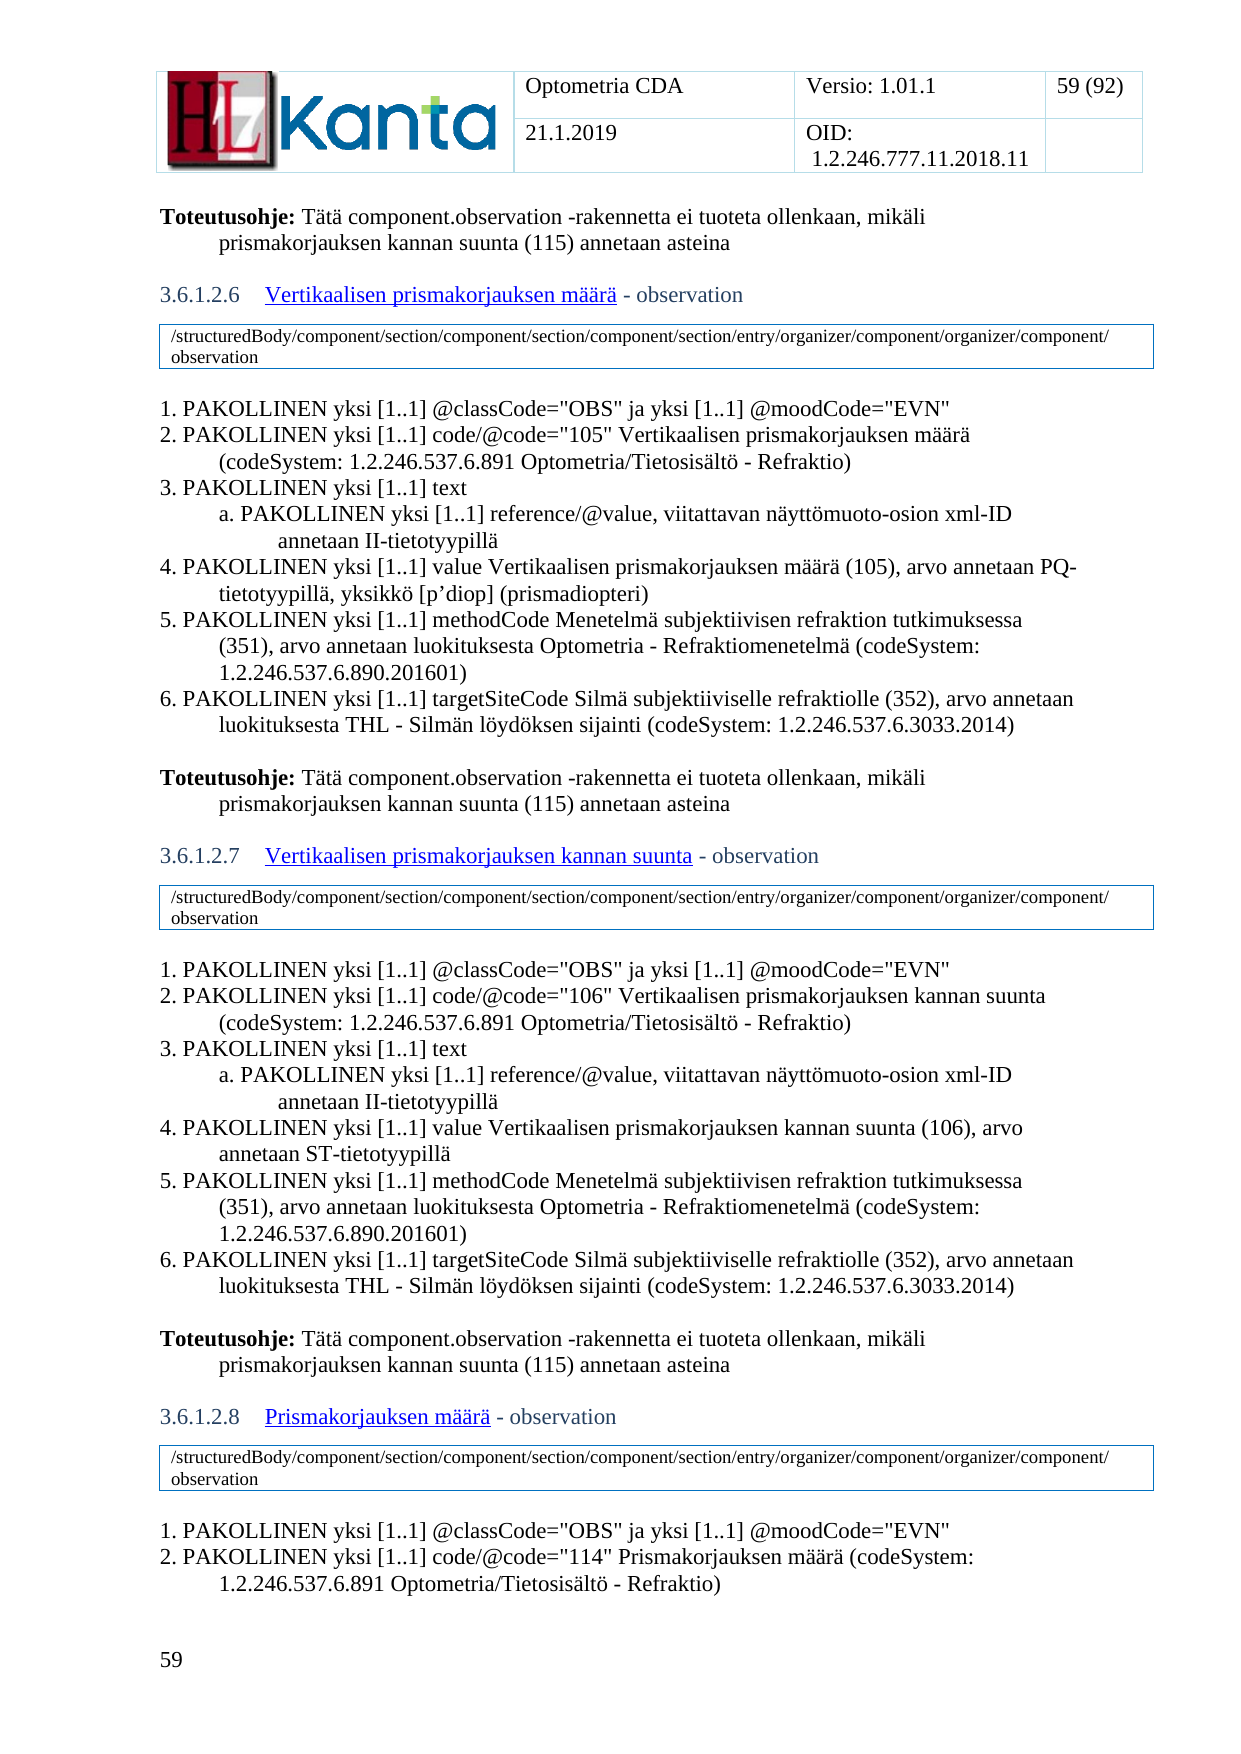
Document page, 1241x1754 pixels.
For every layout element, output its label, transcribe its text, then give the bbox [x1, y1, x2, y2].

text 2. PAKOLLINEN yksi [1..1] code/@code="106" Vertikaalisen prismakorjauksen kannan suunta (codeSystem: 1.2.246.537.6.891 Optometria/Tietosisältö - Refraktio) [159, 982, 1081, 1035]
text a. PAKOLLINEN yksi [1..1] reference/@value, viitattavan näyttömuoto-osion xml-ID annetaan II-tietotyypillä [218, 501, 1081, 553]
text Toteutusohje: Tätä component.observation -rakennetta ei tuoteta ollenkaan, mikäli prismakorjauksen kannan suunta (115) annetaan asteina [159, 1325, 1081, 1378]
text 1. PAKOLLINEN yksi [1..1] @classCode="OBS" ja yksi [1..1] @moodCode="EVN" [159, 956, 1081, 982]
picture [281, 96, 496, 150]
text 1. PAKOLLINEN yksi [1..1] @classCode="OBS" ja yksi [1..1] @moodCode="EVN" [159, 395, 1081, 421]
text a. PAKOLLINEN yksi [1..1] reference/@value, viitattavan näyttömuoto-osion xml-ID annetaan II-tietotyypillä [218, 1061, 1081, 1114]
text 4. PAKOLLINEN yksi [1..1] value Vertikaalisen prismakorjauksen kannan suunta (106), arvo annetaan ST-tietotyypillä [159, 1114, 1081, 1167]
table_header /structuredBody/component/section/component/section/component/section/entry/organizer/component/organizer/component/observation [160, 886, 1153, 929]
picture [167, 71, 279, 171]
subtitle Vertikaalisen prismakorjauksen määrä - observation [159, 281, 1081, 307]
table_header /structuredBody/component/section/component/section/component/section/entry/organizer/component/organizer/component/observation [160, 1446, 1153, 1489]
text 2. PAKOLLINEN yksi [1..1] code/@code="105" Vertikaalisen prismakorjauksen määrä (codeSystem: 1.2.246.537.6.891 Optometria/Tietosisältö - Refraktio) [159, 421, 1081, 474]
text Toteutusohje: Tätä component.observation -rakennetta ei tuoteta ollenkaan, mikäli prismakorjauksen kannan suunta (115) annetaan asteina [159, 203, 1081, 256]
text Toteutusohje: Tätä component.observation -rakennetta ei tuoteta ollenkaan, mikäli prismakorjauksen kannan suunta (115) annetaan asteina [159, 764, 1081, 817]
text 4. PAKOLLINEN yksi [1..1] value Vertikaalisen prismakorjauksen määrä (105), arvo annetaan PQ-tietotyypillä, yksikkö [p’diop] (prismadiopteri) [159, 553, 1081, 606]
subtitle Vertikaalisen prismakorjauksen kannan suunta - observation [159, 842, 1081, 868]
table_header /structuredBody/component/section/component/section/component/section/entry/organizer/component/organizer/component/observation [160, 325, 1153, 368]
text 2. PAKOLLINEN yksi [1..1] code/@code="114" Prismakorjauksen määrä (codeSystem: 1.2.246.537.6.891 Optometria/Tietosisältö - Refraktio) [159, 1543, 1081, 1596]
text 3. PAKOLLINEN yksi [1..1] text [159, 1035, 1081, 1061]
text 3. PAKOLLINEN yksi [1..1] text [159, 474, 1081, 501]
subtitle Prismakorjauksen määrä - observation [159, 1403, 1081, 1429]
text 1. PAKOLLINEN yksi [1..1] @classCode="OBS" ja yksi [1..1] @moodCode="EVN" [159, 1517, 1081, 1543]
